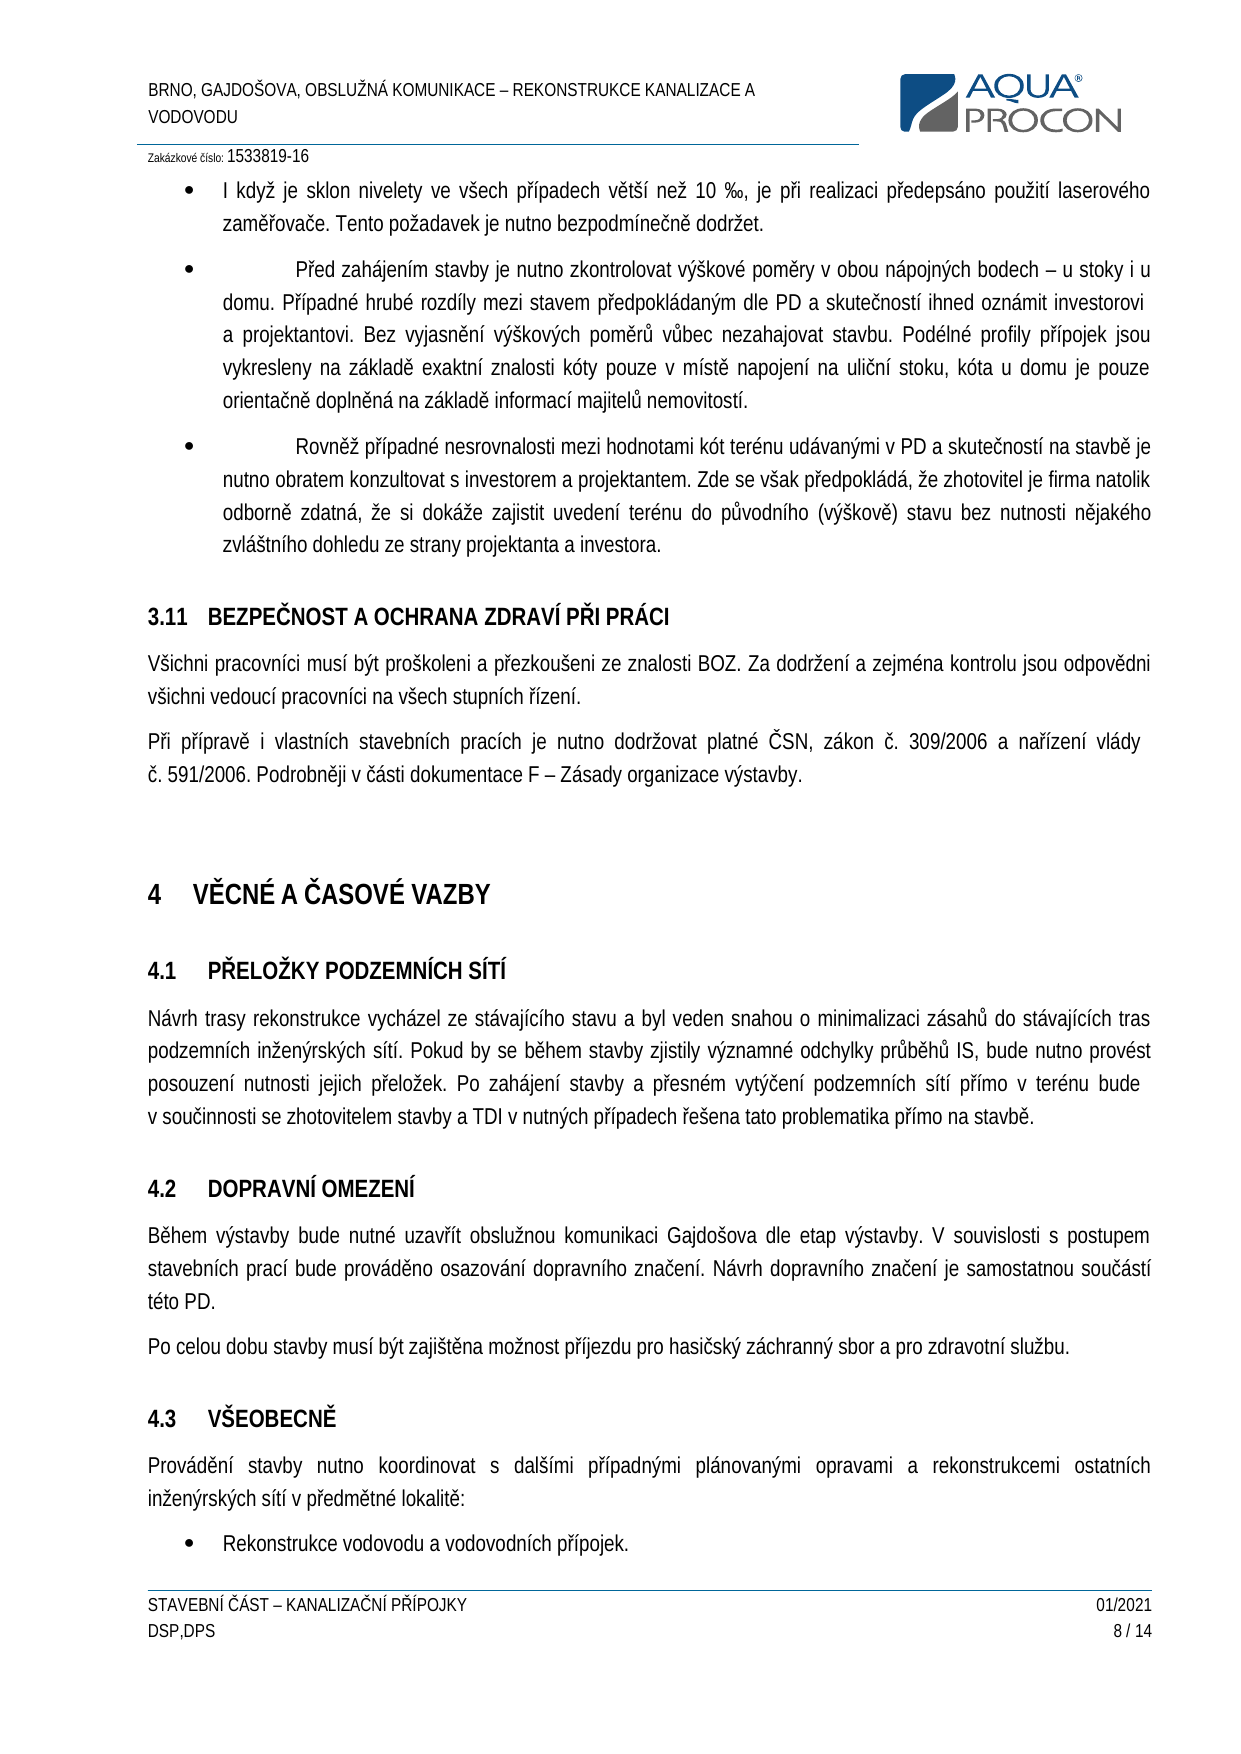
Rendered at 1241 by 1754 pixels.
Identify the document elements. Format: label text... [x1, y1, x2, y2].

subtitle Bezpečnost a ochrana zdraví při práci [148, 602, 1152, 630]
text Během výstavby bude nutné uzavřít obslužnou komunikaci Gajdošova dle etap výstavby. V souvislosti s postupem stavebních prací bude prováděno osazování dopravního značení. Návrh dopravního značení je samostatnou součástí této PD. [148, 1222, 1152, 1314]
subtitle Všeobecně [148, 1404, 1152, 1432]
subtitle Přeložky podzemních sítí [148, 956, 1152, 985]
text Provádění stavby nutno koordinovat s dalšími případnými plánovanými opravami a rekonstrukcemi ostatních inženýrských sítí v předmětné lokalitě: [148, 1452, 1152, 1511]
text Návrh trasy rekonstrukce vycházel ze stávajícího stavu a byl veden snahou o minimalizaci zásahů do stávajících tras podzemních inženýrských sítí. Pokud by se během stavby zjistily významné odchylky průběhů IS, bude nutno provést posouzení nutnosti jejich přeložek. Po zahájení stavby a přesném vytýčení podzemních sítí přímo v terénu bude v součinnosti se zhotovitelem stavby a TDI v nutných případech řešena tato problematika přímo na stavbě. [148, 1004, 1152, 1130]
list Rovněž případné nesrovnalosti mezi hodnotami kót terénu udávanými v PD a skutečností na stavbě je nutno obratem konzultovat s investorem a projektantem. Zde se však předpokládá, že zhotovitel je firma natolik odborně zdatná, že si dokáže zajistit uvedení terénu do původního (výškově) stavu bez nutnosti nějakého zvláštního dohledu ze strany projektanta a investora. [185, 433, 1152, 558]
list Před zahájením stavby je nutno zkontrolovat výškové poměry v obou nápojných bodech – u stoky i u domu. Případné hrubé rozdíly mezi stavem předpokládaným dle PD a skutečností ihned oznámit investorovi a projektantovi. Bez vyjasnění výškových poměrů vůbec nezahajovat stavbu. Podélné profily přípojek jsou vykresleny na základě exaktní znalosti kóty pouze v místě napojení na uliční stoku, kóta u domu je pouze orientačně doplněná na základě informací majitelů nemovitostí. [185, 256, 1152, 413]
text Všichni pracovníci musí být proškoleni a přezkoušeni ze znalosti BOZ. Za dodržení a zejména kontrolu jsou odpovědni všichni vedoucí pracovníci na všech stupních řízení. [148, 650, 1152, 709]
text Po celou dobu stavby musí být zajištěna možnost příjezdu pro hasičský záchranný sbor a pro zdravotní službu. [148, 1333, 1152, 1359]
text Při přípravě i vlastních stavebních pracích je nutno dodržovat platné ČSN, zákon č. 309/2006 a nařízení vlády č. 591/2006. Podrobněji v části dokumentace F – Zásady organizace výstavby. [148, 728, 1152, 788]
subtitle Dopravní omezení [148, 1174, 1152, 1202]
list Rekonstrukce vodovodu a vodovodních přípojek. [185, 1530, 1152, 1557]
list I když je sklon nivelety ve všech případech větší než 10 ‰, je při realizaci předepsáno použití laserového zaměřovače. Tento požadavek je nutno bezpodmínečně dodržet. [185, 177, 1152, 236]
subtitle Věcné a časové vazby [148, 877, 1152, 911]
